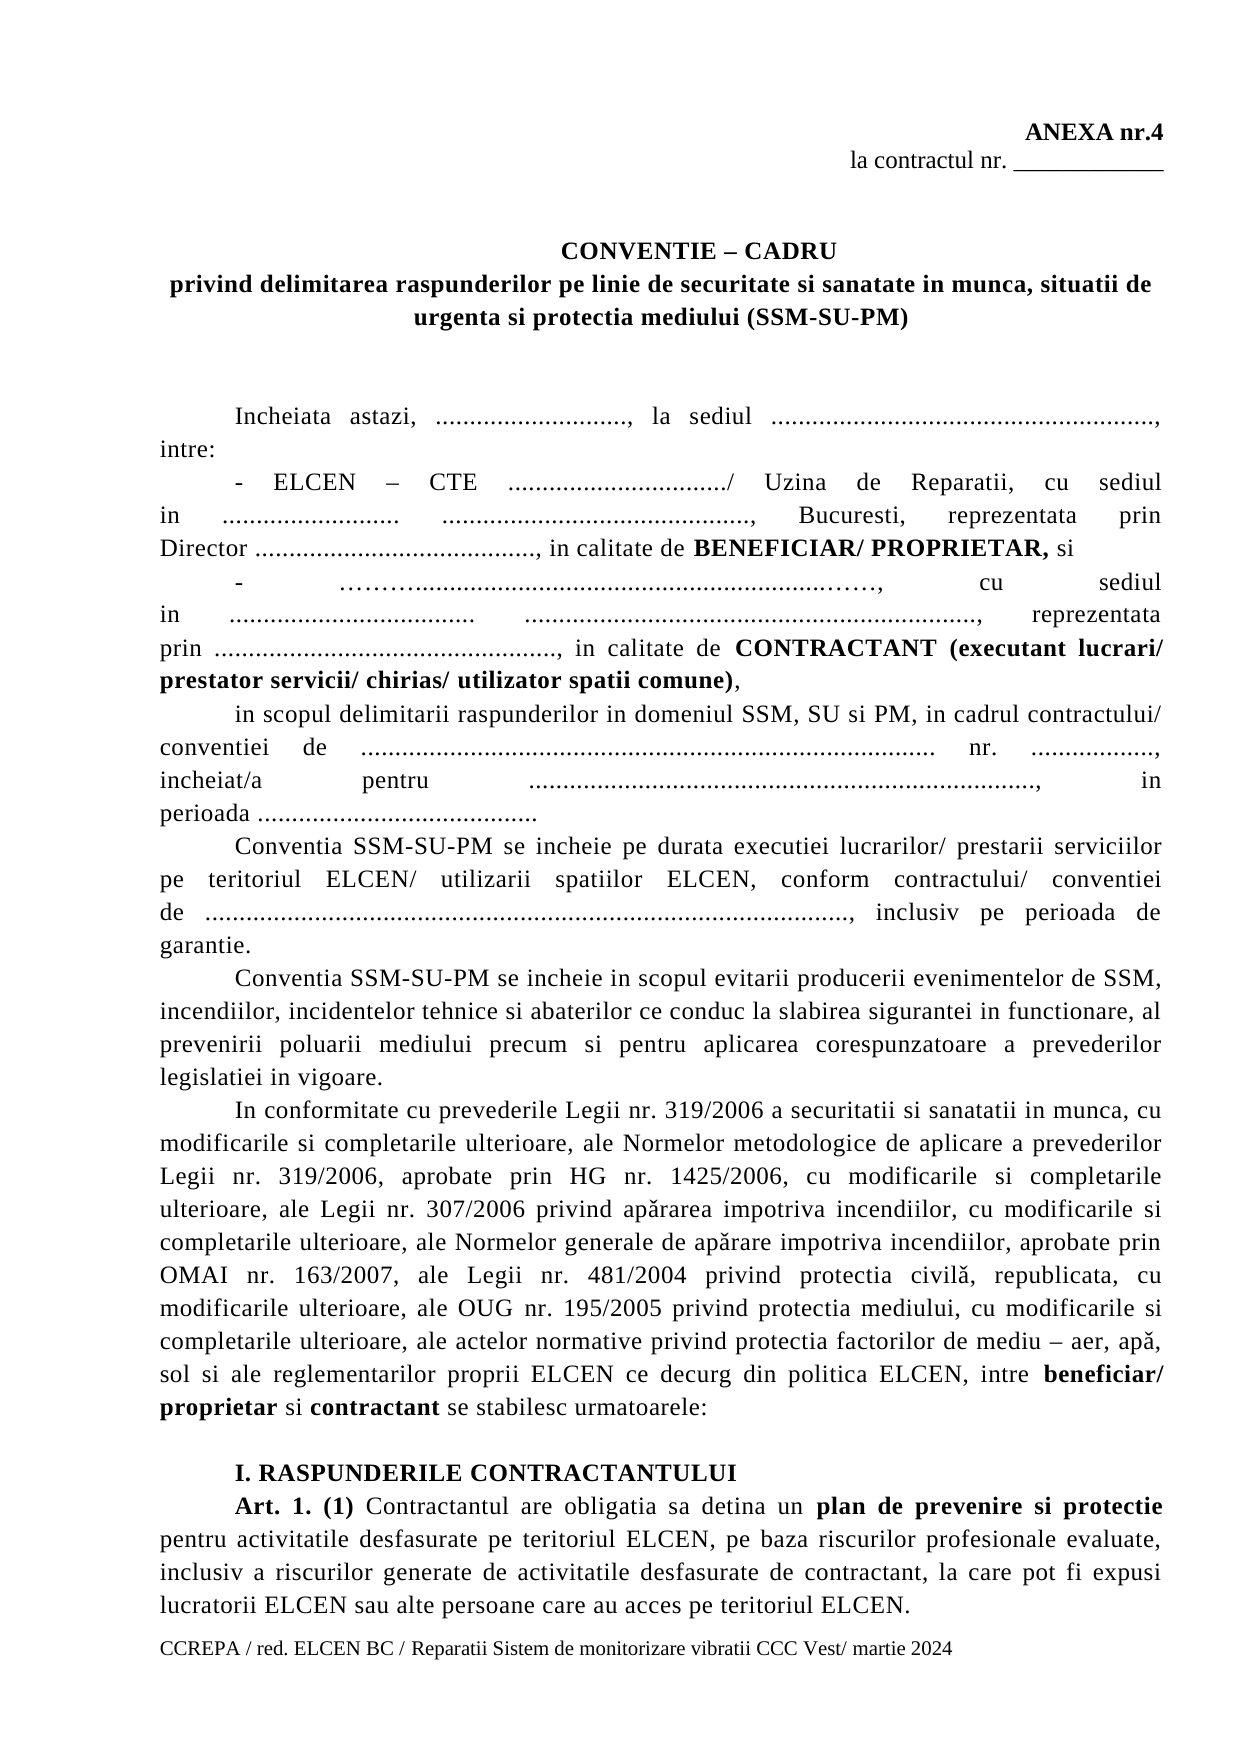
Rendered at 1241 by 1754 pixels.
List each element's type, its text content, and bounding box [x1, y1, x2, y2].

text Incheiata astazi, ............................, la sediul ........................................................, intre: [159, 401, 1163, 463]
text I. RASPUNDERILE CONTRACTANTULUI [159, 1458, 1163, 1487]
text Art. 1. (1) Contractantul are obligatia sa detina un plan de prevenire si protectie pentru activitatile desfasurate pe teritoriul ELCEN, pe baza riscurilor profesionale evaluate, inclusiv a riscurilor generate de activitatile desfasurate de contractant, la care pot fi expusi lucratorii ELCEN sau alte persoane care au acces pe teritoriul ELCEN. [159, 1491, 1163, 1619]
text - ………............................................................……, cu sediul in .................................... .................................................................., reprezentata prin .................................................., in calitate de CONTRACTANT (executant lucrari/ prestator servicii/ chirias/ utilizator spatii comune), [159, 567, 1163, 694]
text Conventia SSM-SU-PM se incheie pe durata executiei lucrarilor/ prestarii serviciilor pe teritoriul ELCEN/ utilizarii spatiilor ELCEN, conform contractului/ conventiei de .............................................................................................., inclusiv pe perioada de garantie. [159, 831, 1163, 958]
text in scopul delimitarii raspunderilor in domeniul SSM, SU si PM, in cadrul contractului/ conventiei de .................................................................................... nr. .................., incheiat/a pentru .........................................................................., in perioada ......................................... [159, 699, 1163, 826]
text ANEXA nr.4 [676, 117, 1163, 145]
text In conformitate cu prevederile Legii nr. 319/2006 a securitatii si sanatatii in munca, cu modificarile si completarile ulterioare, ale Normelor metodologice de aplicare a prevederilor Legii nr. 319/2006, aprobate prin HG nr. 1425/2006, cu modificarile si completarile ulterioare, ale Legii nr. 307/2006 privind apǎrarea impotriva incendiilor, cu modificarile si completarile ulterioare, ale Normelor generale de apǎrare impotriva incendiilor, aprobate prin OMAI nr. 163/2007, ale Legii nr. 481/2004 privind protectia civilǎ, republicata, cu modificarile ulterioare, ale OUG nr. 195/2005 privind protectia mediului, cu modificarile si completarile ulterioare, ale actelor normative privind protectia factorilor de mediu – aer, apǎ, sol si ale reglementarilor proprii ELCEN ce decurg din politica ELCEN, intre beneficiar/ proprietar si contractant se stabilesc urmatoarele: [159, 1095, 1163, 1421]
text - ELCEN – CTE ................................/ Uzina de Reparatii, cu sediul in .......................... ............................................., Bucuresti, reprezentata prin Director ........................................., in calitate de BENEFICIAR/ PROPRIETAR, si [159, 467, 1163, 562]
text la contractul nr. ____________ [159, 145, 1163, 174]
text Conventia SSM-SU-PM se incheie in scopul evitarii producerii evenimentelor de SSM, incendiilor, incidentelor tehnice si abaterilor ce conduc la slabirea sigurantei in functionare, al prevenirii poluarii mediului precum si pentru aplicarea corespunzatoare a prevederilor legislatiei in vigoare. [159, 963, 1163, 1091]
subtitle CONVENTIE – CADRU [159, 236, 1163, 265]
text privind delimitarea raspunderilor pe linie de securitate si sanatate in munca, situatii de urgenta si protectia mediului (SSM-SU-PM) [159, 269, 1163, 331]
